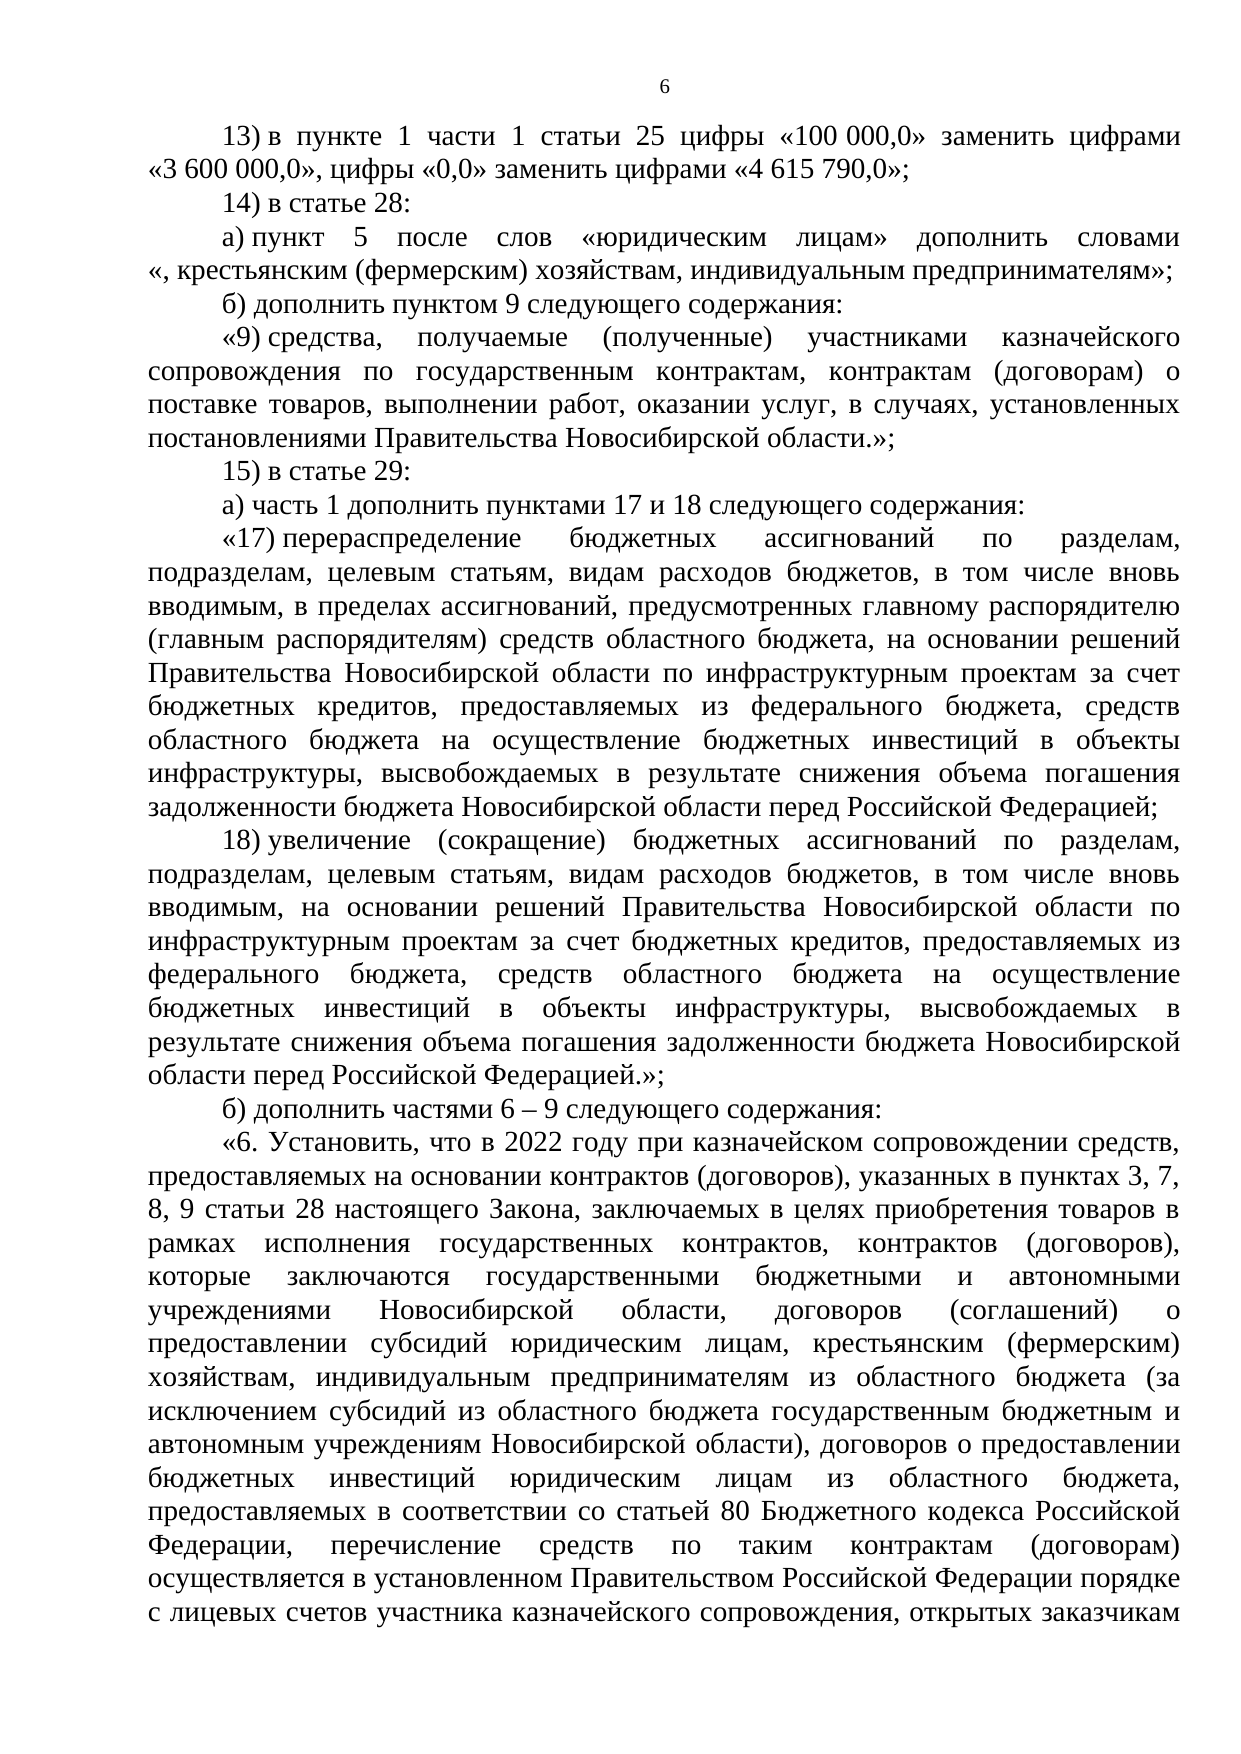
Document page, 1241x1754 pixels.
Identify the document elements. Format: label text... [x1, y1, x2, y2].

text 13) в пункте 1 части 1 статьи 25 цифры «100 000,0» заменить цифрами «3 600 000,0», цифры «0,0» заменить цифрами «4 615 790,0»; [148, 118, 1181, 185]
text 14) в статье 28: [148, 185, 1181, 219]
text б) дополнить пунктом 9 следующего содержания: [148, 286, 1181, 319]
text б) дополнить частями 6 – 9 следующего содержания: [148, 1091, 1181, 1124]
text 15) в статье 29: [148, 453, 1181, 487]
text «17) перераспределение бюджетных ассигнований по разделам, подразделам, целевым статьям, видам расходов бюджетов, в том числе вновь вводимым, в пределах ассигнований, предусмотренных главному распорядителю (главным распорядителям) средств областного бюджета, на основании решений Правительства Новосибирской области по инфраструктурным проектам за счет бюджетных кредитов, предоставляемых из федерального бюджета, средств областного бюджета на осуществление бюджетных инвестиций в объекты инфраструктуры, высвобождаемых в результате снижения объема погашения задолженности бюджета Новосибирской области перед Российской Федерацией; [148, 521, 1181, 822]
text 18) увеличение (сокращение) бюджетных ассигнований по разделам, подразделам, целевым статьям, видам расходов бюджетов, в том числе вновь вводимым, на основании решений Правительства Новосибирской области по инфраструктурным проектам за счет бюджетных кредитов, предоставляемых из федерального бюджета, средств областного бюджета на осуществление бюджетных инвестиций в объекты инфраструктуры, высвобождаемых в результате снижения объема погашения задолженности бюджета Новосибирской области перед Российской Федерацией.»; [148, 822, 1181, 1091]
text а) часть 1 дополнить пунктами 17 и 18 следующего содержания: [148, 487, 1181, 521]
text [148, 1124, 1181, 1627]
text «9) средства, получаемые (полученные) участниками казначейского сопровождения по государственным контрактам, контрактам (договорам) о поставке товаров, выполнении работ, оказании услуг, в случаях, установленных постановлениями Правительства Новосибирской области.»; [148, 319, 1181, 453]
text а) пункт 5 после слов «юридическим лицам» дополнить словами «, крестьянским (фермерским) хозяйствам, индивидуальным предпринимателям»; [148, 219, 1181, 286]
